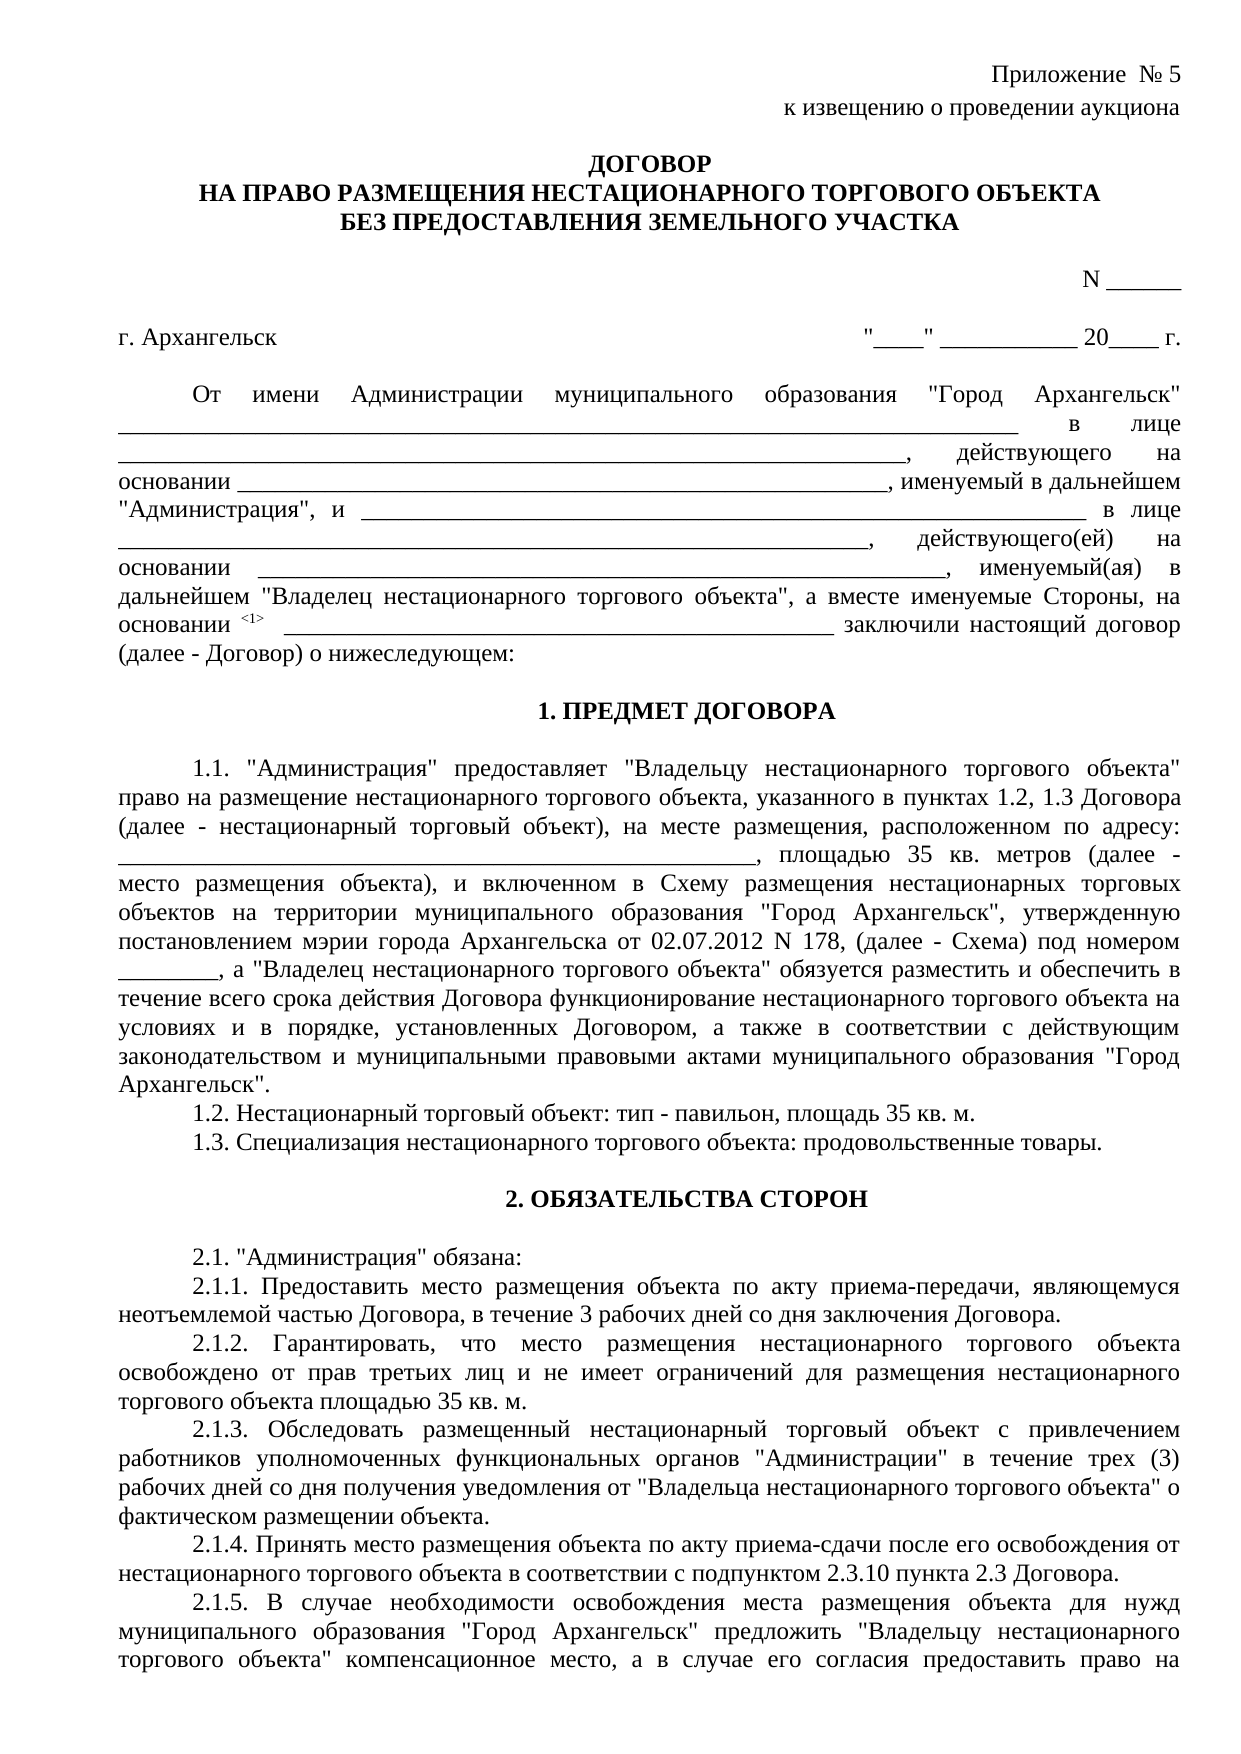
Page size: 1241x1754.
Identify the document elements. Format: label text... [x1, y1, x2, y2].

text 1.1. "Администрация" предоставляет "Владельцу нестационарного торгового объекта" право на размещение нестационарного торгового объекта, указанного в пунктах 1.2, 1.3 Договора (далее - нестационарный торговый объект), на месте размещения, расположенном по адресу: ___________________________________________________, площадью 35 кв. метров (далее - место размещения объекта), и включенном в Схему размещения нестационарных торговых объектов на территории муниципального образования "Город Архангельск", утвержденную постановлением мэрии города Архангельска от 02.07.2012 N 178, (далее - Схема) под номером ________, а "Владелец нестационарного торгового объекта" обязуется разместить и обеспечить в течение всего срока действия Договора функционирование нестационарного торгового объекта на условиях и в порядке, установленных Договором, а также в соответствии с действующим законодательством и муниципальными правовыми актами муниципального образования "Город Архангельск". [118, 753, 1181, 1098]
title ДОГОВОР [118, 149, 1181, 178]
text Приложение № 5 [118, 59, 1181, 88]
text 2.1.1. Предоставить место размещения объекта по акту приема-передачи, являющемуся неотъемлемой частью Договора, в течение 3 рабочих дней со дня заключения Договора. [118, 1271, 1181, 1328]
title 2. ОБЯЗАТЕЛЬСТВА СТОРОН [118, 1184, 1181, 1213]
text 1.2. Нестационарный торговый объект: тип - павильон, площадь 35 кв. м. [118, 1098, 1181, 1127]
text От имени Администрации муниципального образования "Город Архангельск" ________________________________________________________________________ в лице _______________________________________________________________, действующего на основании ____________________________________________________, именуемый в дальнейшем "Администрация", и __________________________________________________________ в лице ____________________________________________________________, действующего(ей) на основании _______________________________________________________, именуемый(ая) в дальнейшем "Владелец нестационарного торгового объекта", а вместе именуемые Стороны, на основании <1> ____________________________________________ заключили настоящий договор (далее - Договор) о нижеследующем: [118, 379, 1181, 667]
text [118, 1587, 1181, 1673]
text 2.1.4. Принять место размещения объекта по акту приема-сдачи после его освобождения от нестационарного торгового объекта в соответствии с подпунктом 2.3.10 пункта 2.3 Договора. [118, 1529, 1181, 1587]
text N ______ [118, 264, 1181, 293]
text к извещению о проведении аукциона [783, 92, 1181, 121]
text 1.3. Специализация нестационарного торгового объекта: продовольственные товары. [118, 1127, 1181, 1156]
text 2.1.2. Гарантировать, что место размещения нестационарного торгового объекта освобождено от прав третьих лиц и не имеет ограничений для размещения нестационарного торгового объекта площадью 35 кв. м. [118, 1328, 1181, 1414]
text 2.1. "Администрация" обязана: [118, 1242, 1181, 1271]
title БЕЗ ПРЕДОСТАВЛЕНИЯ ЗЕМЕЛЬНОГО УЧАСТКА [118, 207, 1181, 236]
table_header "____" ___________ 20____ г. [650, 322, 1181, 351]
title 1. ПРЕДМЕТ ДОГОВОРА [118, 696, 1181, 724]
text 2.1.3. Обследовать размещенный нестационарный торговый объект с привлечением работников уполномоченных функциональных органов "Администрации" в течение трех (3) рабочих дней со дня получения уведомления от "Владельца нестационарного торгового объекта" о фактическом размещении объекта. [118, 1414, 1181, 1529]
table_header г. Архангельск [118, 322, 649, 351]
title НА ПРАВО РАЗМЕЩЕНИЯ НЕСТАЦИОНАРНОГО ТОРГОВОГО ОБЪЕКТА [118, 178, 1181, 207]
